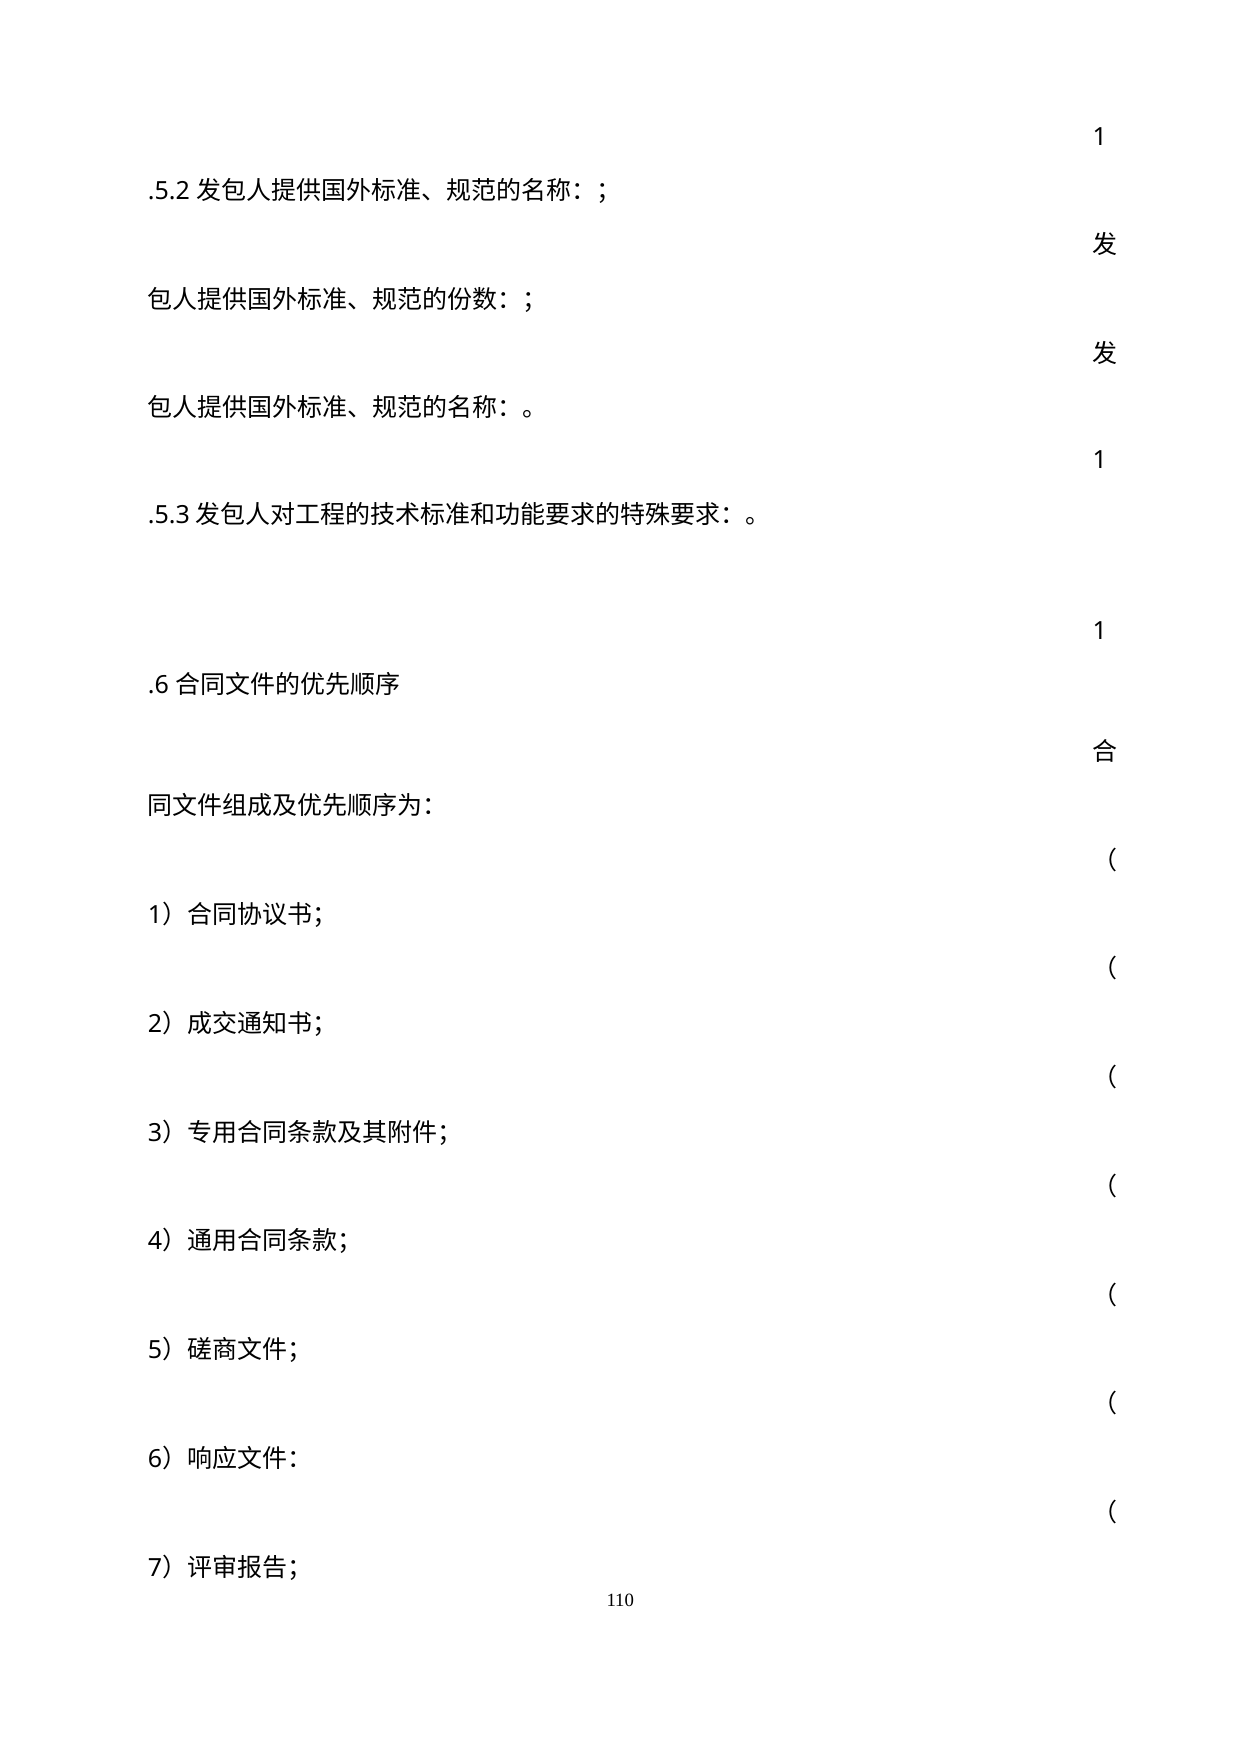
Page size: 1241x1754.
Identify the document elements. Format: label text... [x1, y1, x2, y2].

text （1）合同协议书； [148, 840, 1092, 931]
text （4）通用合同条款； [148, 1166, 1092, 1257]
text 1.5.3发包人对工程的技术标准和功能要求的特殊要求：。 [148, 442, 1092, 531]
text 发包人提供国外标准、规范的名称：。 [148, 333, 1092, 424]
text 合同文件组成及优先顺序为： [148, 731, 1092, 822]
text （6）响应文件： [148, 1384, 1092, 1474]
text 发包人提供国外标准、规范的份数：； [148, 225, 1092, 315]
text （3）专用合同条款及其附件； [148, 1058, 1092, 1148]
text （7）评审报告； [148, 1493, 1092, 1583]
text （5）磋商文件； [148, 1275, 1092, 1366]
text （2）成交通知书； [148, 949, 1092, 1039]
text 1.6 合同文件的优先顺序 [148, 612, 1092, 701]
text 1.5.2 发包人提供国外标准、规范的名称：； [148, 118, 1092, 207]
